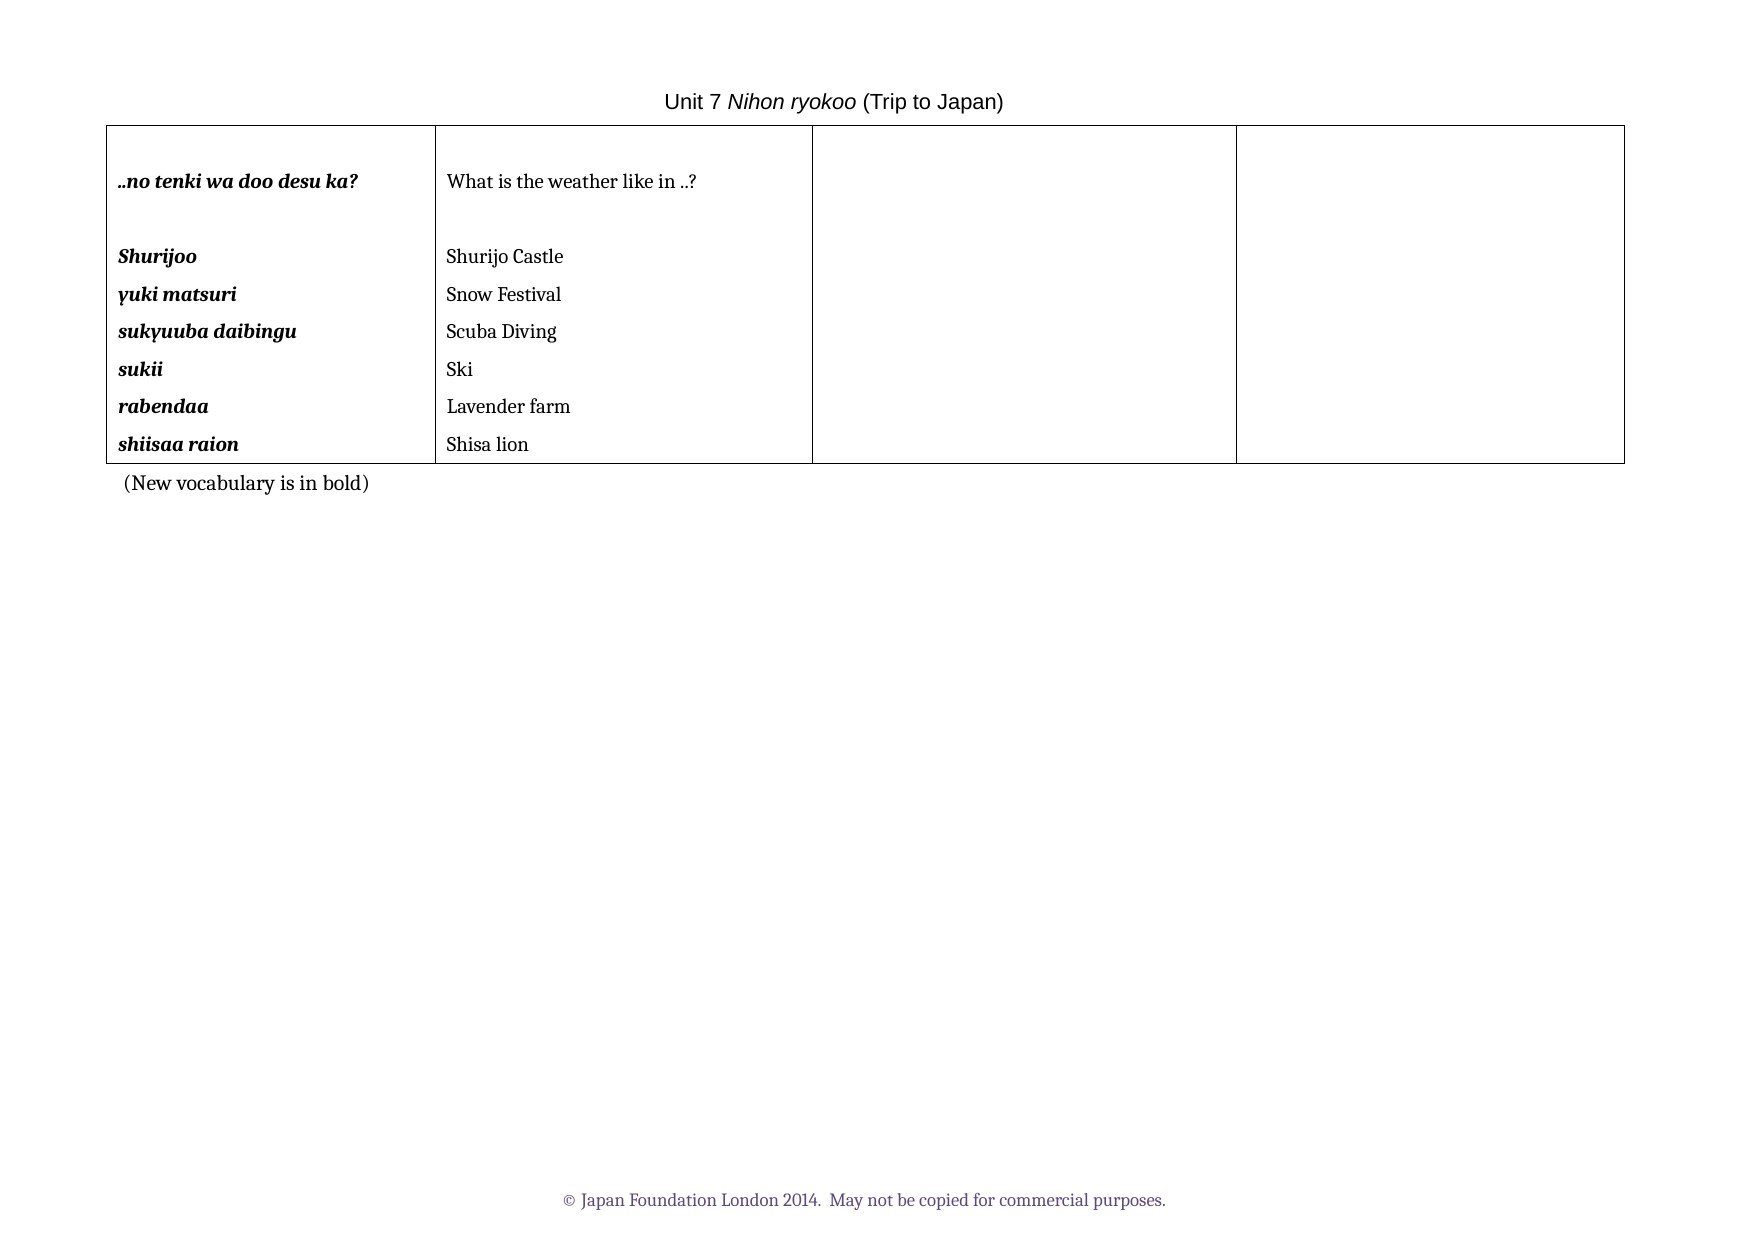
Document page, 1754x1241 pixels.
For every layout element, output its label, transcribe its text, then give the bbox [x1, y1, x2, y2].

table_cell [813, 126, 1236, 463]
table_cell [107, 126, 435, 463]
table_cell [1237, 126, 1624, 463]
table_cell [436, 126, 812, 463]
text (New vocabulary is in bold) [118, 464, 1636, 502]
